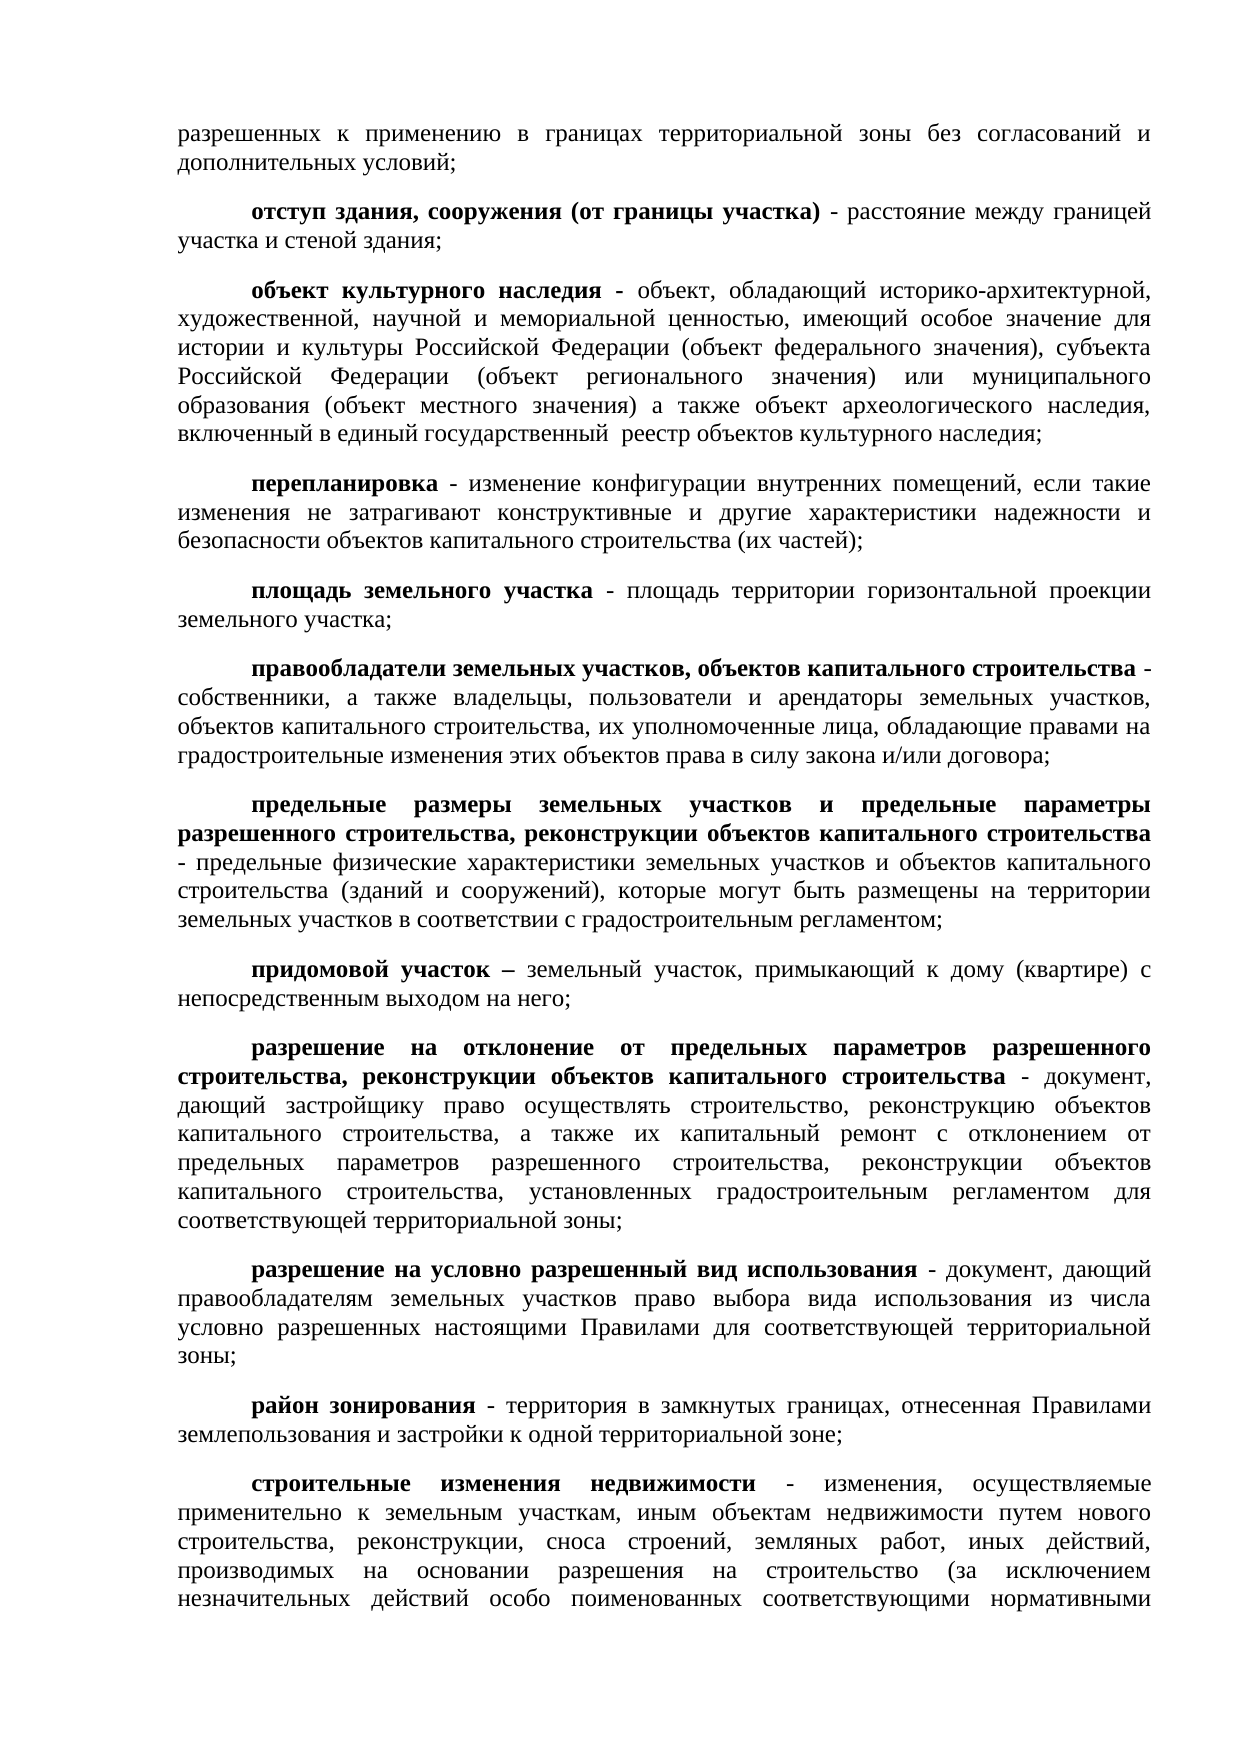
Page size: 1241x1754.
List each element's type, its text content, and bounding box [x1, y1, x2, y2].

text отступ здания, сооружения (от границы участка) - расстояние между границей участка и стеной здания; [177, 196, 1152, 254]
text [177, 118, 1152, 176]
text правообладатели земельных участков, объектов капитального строительства - собственники, а также владельцы, пользователи и арендаторы земельных участков, объектов капитального строительства, их уполномоченные лица, обладающие правами на градостроительные изменения этих объектов права в силу закона и/или договора; [177, 653, 1152, 768]
text площадь земельного участка - площадь территории горизонтальной проекции земельного участка; [177, 575, 1152, 633]
text предельные размеры земельных участков и предельные параметры разрешенного строительства, реконструкции объектов капитального строительства - предельные физические характеристики земельных участков и объектов капитального строительства (зданий и сооружений), которые могут быть размещены на территории земельных участков в соответствии с градостроительным регламентом; [177, 789, 1152, 933]
text придомовой участок – земельный участок, примыкающий к дому (квартире) с непосредственным выходом на него; [177, 954, 1152, 1011]
text объект культурного наследия - объект, обладающий историко-архитектурной, художественной, научной и мемориальной ценностью, имеющий особое значение для истории и культуры Российской Федерации (объект федерального значения), субъекта Российской Федерации (объект регионального значения) или муниципального образования (объект местного значения) а также объект археологического наследия, включенный в единый государственный реестр объектов культурного наследия; [177, 275, 1152, 447]
text разрешение на отклонение от предельных параметров разрешенного строительства, реконструкции объектов капитального строительства - документ, дающий застройщику право осуществлять строительство, реконструкцию объектов капитального строительства, а также их капитальный ремонт с отклонением от предельных параметров разрешенного строительства, реконструкции объектов капитального строительства, установленных градостроительным регламентом для соответствующей территориальной зоны; [177, 1032, 1152, 1233]
text район зонирования - территория в замкнутых границах, отнесенная Правилами землепользования и застройки к одной территориальной зоне; [177, 1390, 1152, 1448]
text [177, 1468, 1152, 1612]
text перепланировка - изменение конфигурации внутренних помещений, если такие изменения не затрагивают конструктивные и другие характеристики надежности и безопасности объектов капитального строительства (их частей); [177, 468, 1152, 554]
text разрешение на условно разрешенный вид использования - документ, дающий правообладателям земельных участков право выбора вида использования из числа условно разрешенных настоящими Правилами для соответствующей территориальной зоны; [177, 1254, 1152, 1369]
